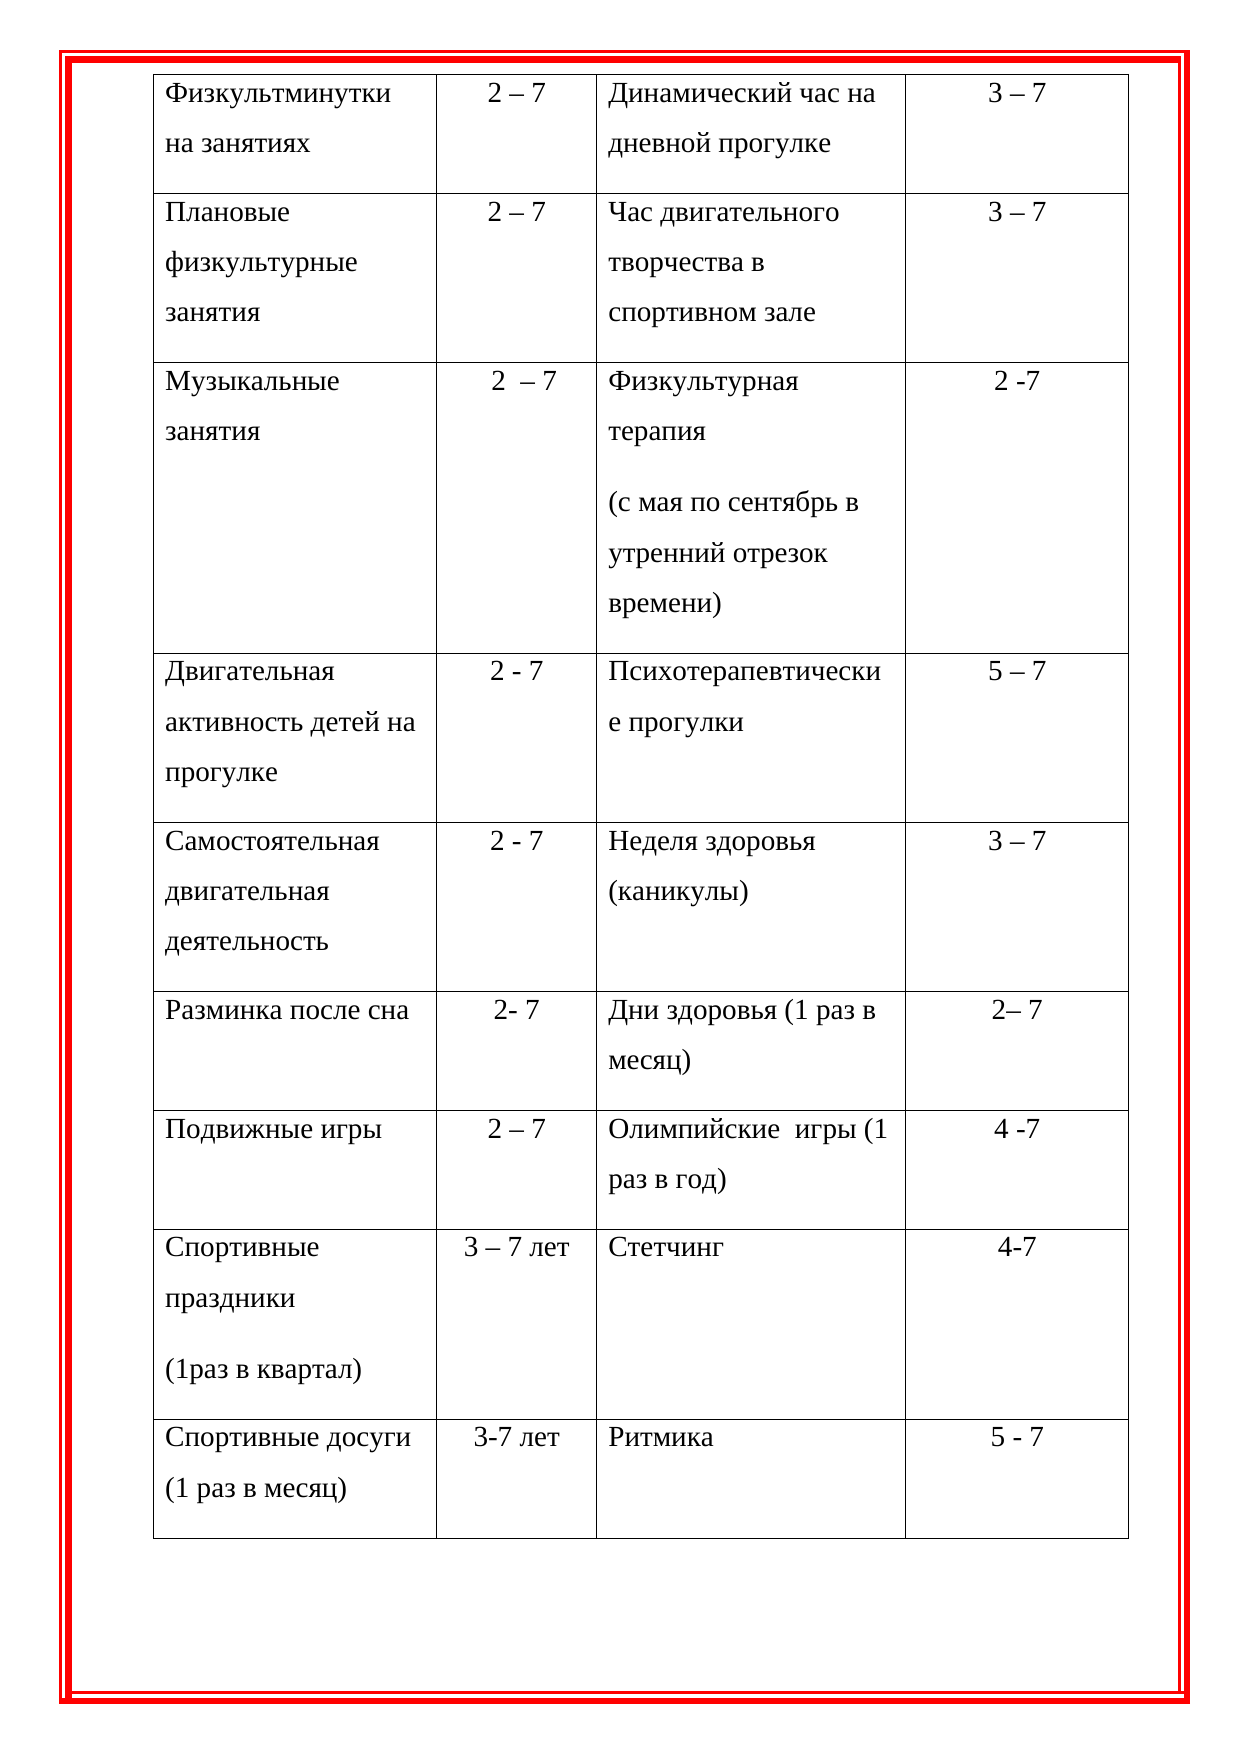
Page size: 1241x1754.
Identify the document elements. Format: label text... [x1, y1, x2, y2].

table_cell Разминка после сна [154, 992, 436, 1110]
table_cell Олимпийские игры (1 раз в год) [597, 1111, 905, 1228]
table_cell 3 – 7 [906, 823, 1128, 991]
table_cell Час двигательного творчества в спортивном зале [597, 194, 905, 362]
table_cell Спортивные праздники (1раз в квартал) [154, 1230, 436, 1418]
table_cell 4 -7 [906, 1111, 1128, 1228]
table_cell 2 - 7 [437, 823, 596, 991]
table_cell Динамический час на дневной прогулке [597, 75, 905, 193]
table_cell 4-7 [906, 1230, 1128, 1418]
table_cell 5 – 7 [906, 654, 1128, 822]
table_cell Двигательная активность детей на прогулке [154, 654, 436, 822]
table_cell Ритмика [597, 1420, 905, 1537]
table_cell 2– 7 [906, 992, 1128, 1110]
table_cell 3 – 7 лет [437, 1230, 596, 1418]
table_cell Физкультминутки на занятиях [154, 75, 436, 193]
table_cell 2 – 7 [437, 1111, 596, 1228]
table_cell 3 – 7 [906, 75, 1128, 193]
table_cell Психотерапевтические прогулки [597, 654, 905, 822]
table_cell 2 -7 [906, 363, 1128, 652]
table_cell Стетчинг [597, 1230, 905, 1418]
table_cell Спортивные досуги (1 раз в месяц) [154, 1420, 436, 1537]
table_cell Физкультурная терапия (с мая по сентябрь в утренний отрезок времени) [597, 363, 905, 652]
table_cell Самостоятельная двигательная деятельность [154, 823, 436, 991]
table_cell 2 – 7 [437, 363, 596, 652]
table_cell Дни здоровья (1 раз в месяц) [597, 992, 905, 1110]
table_cell 5 - 7 [906, 1420, 1128, 1537]
table_cell 3-7 лет [437, 1420, 596, 1537]
table_cell 2- 7 [437, 992, 596, 1110]
table_cell 3 – 7 [906, 194, 1128, 362]
table_cell Подвижные игры [154, 1111, 436, 1228]
table_cell Плановые физкультурные занятия [154, 194, 436, 362]
table_cell Музыкальные занятия [154, 363, 436, 652]
table_cell 2 - 7 [437, 654, 596, 822]
table_cell Неделя здоровья (каникулы) [597, 823, 905, 991]
table_cell 2 – 7 [437, 194, 596, 362]
table_cell 2 – 7 [437, 75, 596, 193]
